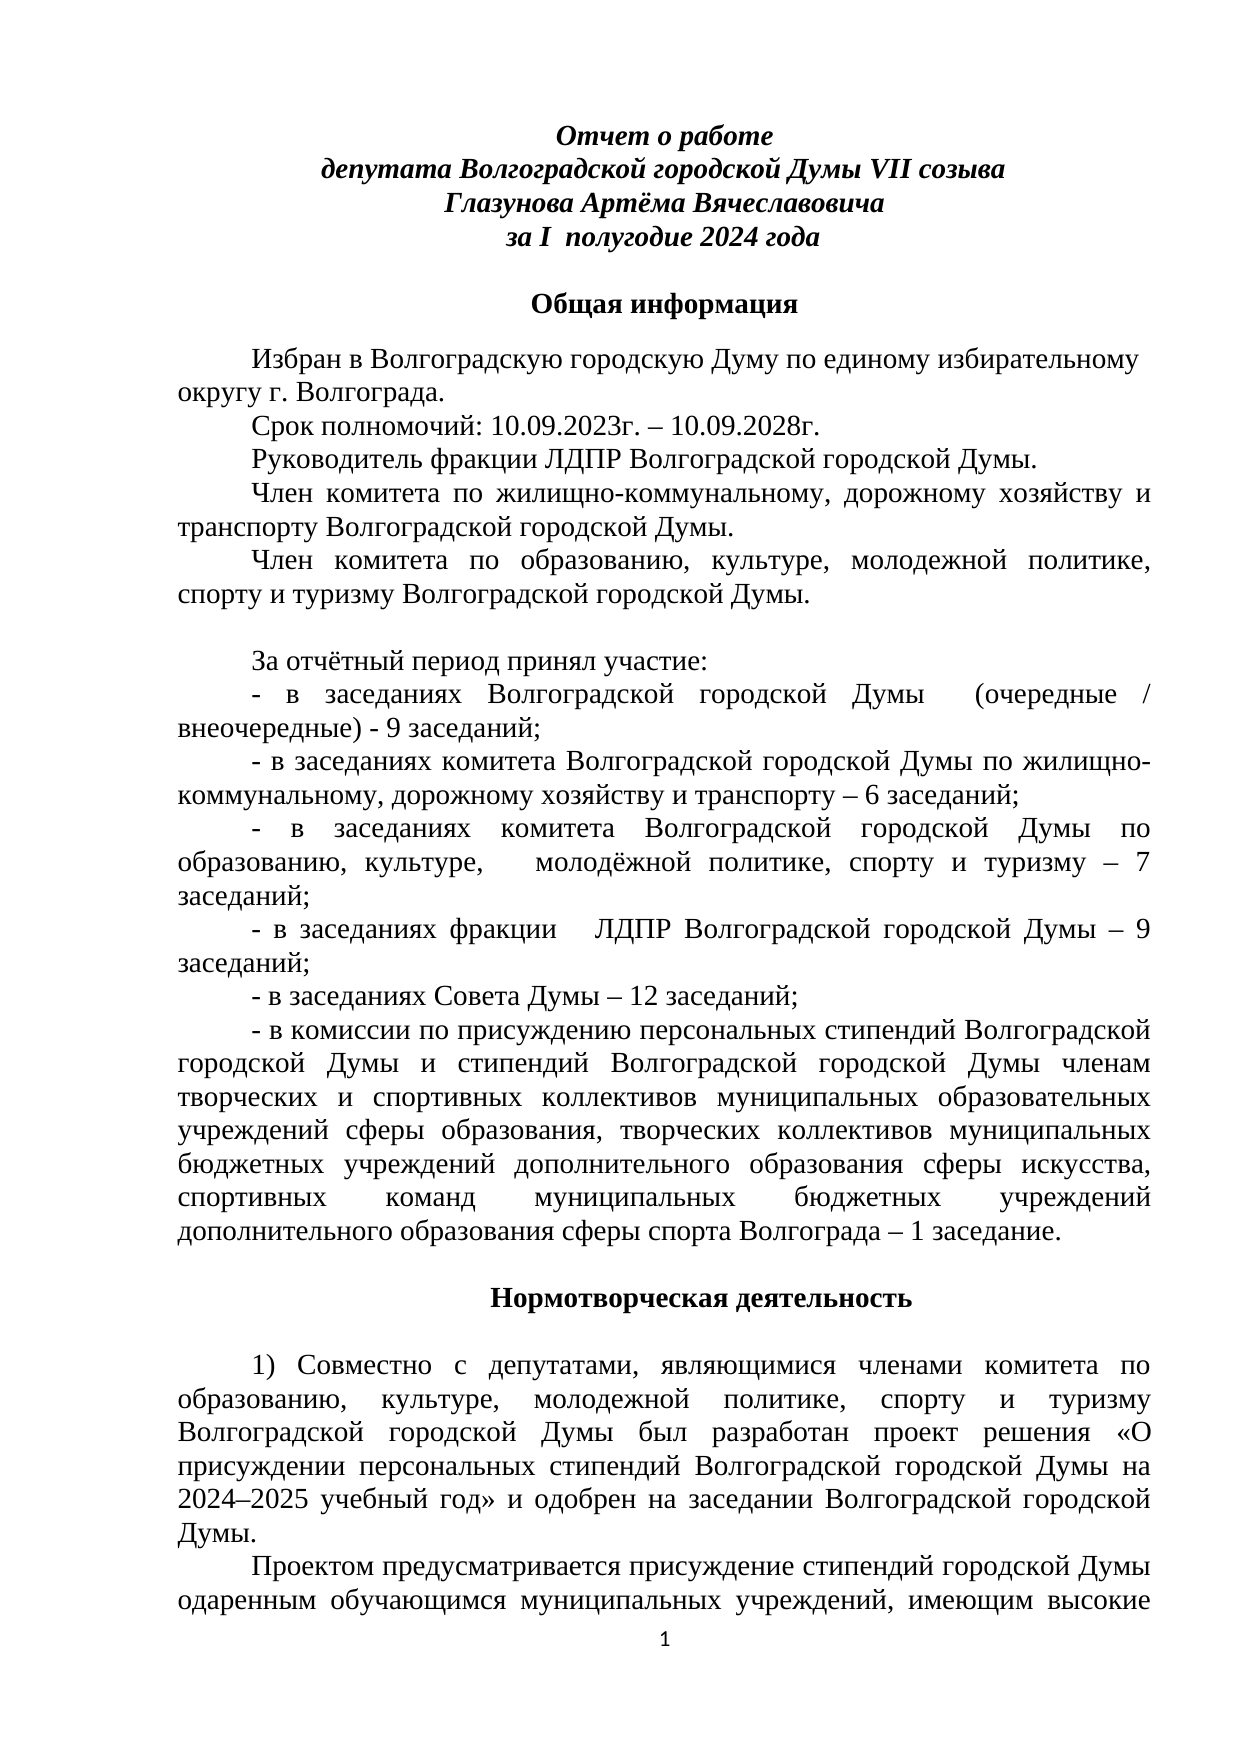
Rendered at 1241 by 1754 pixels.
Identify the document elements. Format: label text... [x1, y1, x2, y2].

text депутата Волгоградской городской Думы VII созыва [177, 152, 1152, 185]
text Член комитета по жилищно-коммунальному, дорожному хозяйству и транспорту Волгоградской городской Думы. [177, 475, 1152, 542]
text Общая информация [177, 286, 1152, 319]
text Избран в Волгоградскую городскую Думу по единому избирательному округу г. Волгограда. [177, 341, 1152, 408]
text - в заседаниях комитета Волгоградской городской Думы по образованию, культуре, молодёжной политике, спорту и туризму – 7 заседаний; [177, 811, 1152, 911]
text За отчётный период принял участие: [177, 643, 1152, 676]
text - в заседаниях фракции ЛДПР Волгоградской городской Думы – 9 заседаний; [177, 911, 1152, 978]
text Срок полномочий: 10.09.2023г. – 10.09.2028г. [177, 408, 1152, 442]
text - в заседаниях Совета Думы – 12 заседаний; [177, 978, 1152, 1012]
text Нормотворческая деятельность [177, 1280, 1152, 1314]
text Руководитель фракции ЛДПР Волгоградской городской Думы. [177, 442, 1152, 475]
text за I полугодие 2024 года [177, 219, 1152, 252]
text - в заседаниях Волгоградской городской Думы (очередные / внеочередные) - 9 заседаний; [177, 676, 1152, 743]
text - в комиссии по присуждению персональных стипендий Волгоградской городской Думы и стипендий Волгоградской городской Думы членам творческих и спортивных коллективов муниципальных образовательных учреждений сферы образования, творческих коллективов муниципальных бюджетных учреждений дополнительного образования сферы искусства, спортивных команд муниципальных бюджетных учреждений дополнительного образования сферы спорта Волгограда – 1 заседание. [177, 1012, 1152, 1247]
text - в заседаниях комитета Волгоградской городской Думы по жилищно-коммунальному, дорожному хозяйству и транспорту – 6 заседаний; [177, 743, 1152, 811]
text Отчет о работе [177, 118, 1152, 152]
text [177, 1548, 1152, 1616]
text Член комитета по образованию, культуре, молодежной политике, спорту и туризму Волгоградской городской Думы. [177, 542, 1152, 609]
text 1) Совместно с депутатами, являющимися членами комитета по образованию, культуре, молодежной политике, спорту и туризму Волгоградской городской Думы был разработан проект решения «О присуждении персональных стипендий Волгоградской городской Думы на 2024–2025 учебный год» и одобрен на заседании Волгоградской городской Думы. [177, 1347, 1152, 1548]
text Глазунова Артёма Вячеславовича [177, 185, 1152, 219]
